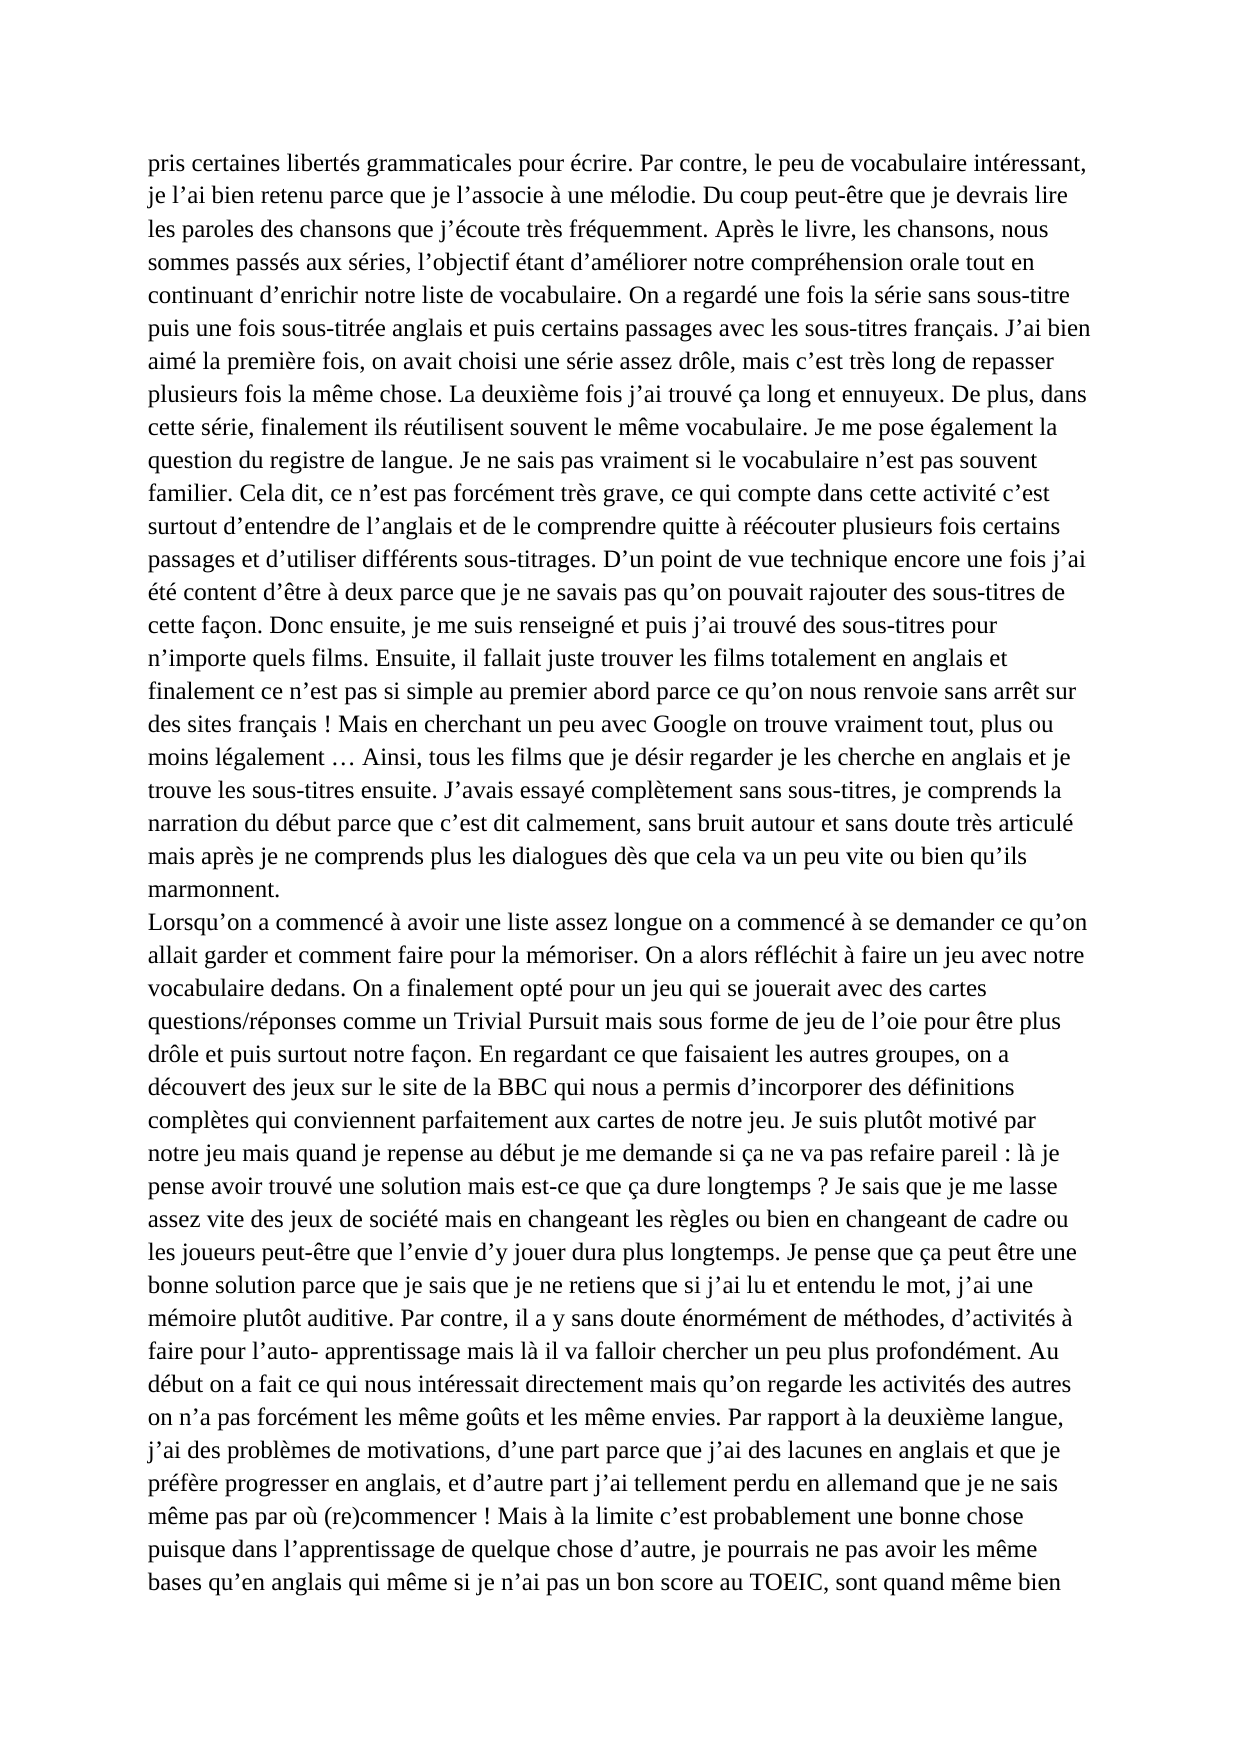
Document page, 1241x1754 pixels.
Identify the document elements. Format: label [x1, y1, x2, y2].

text [148, 907, 1093, 1596]
text [148, 148, 1093, 903]
